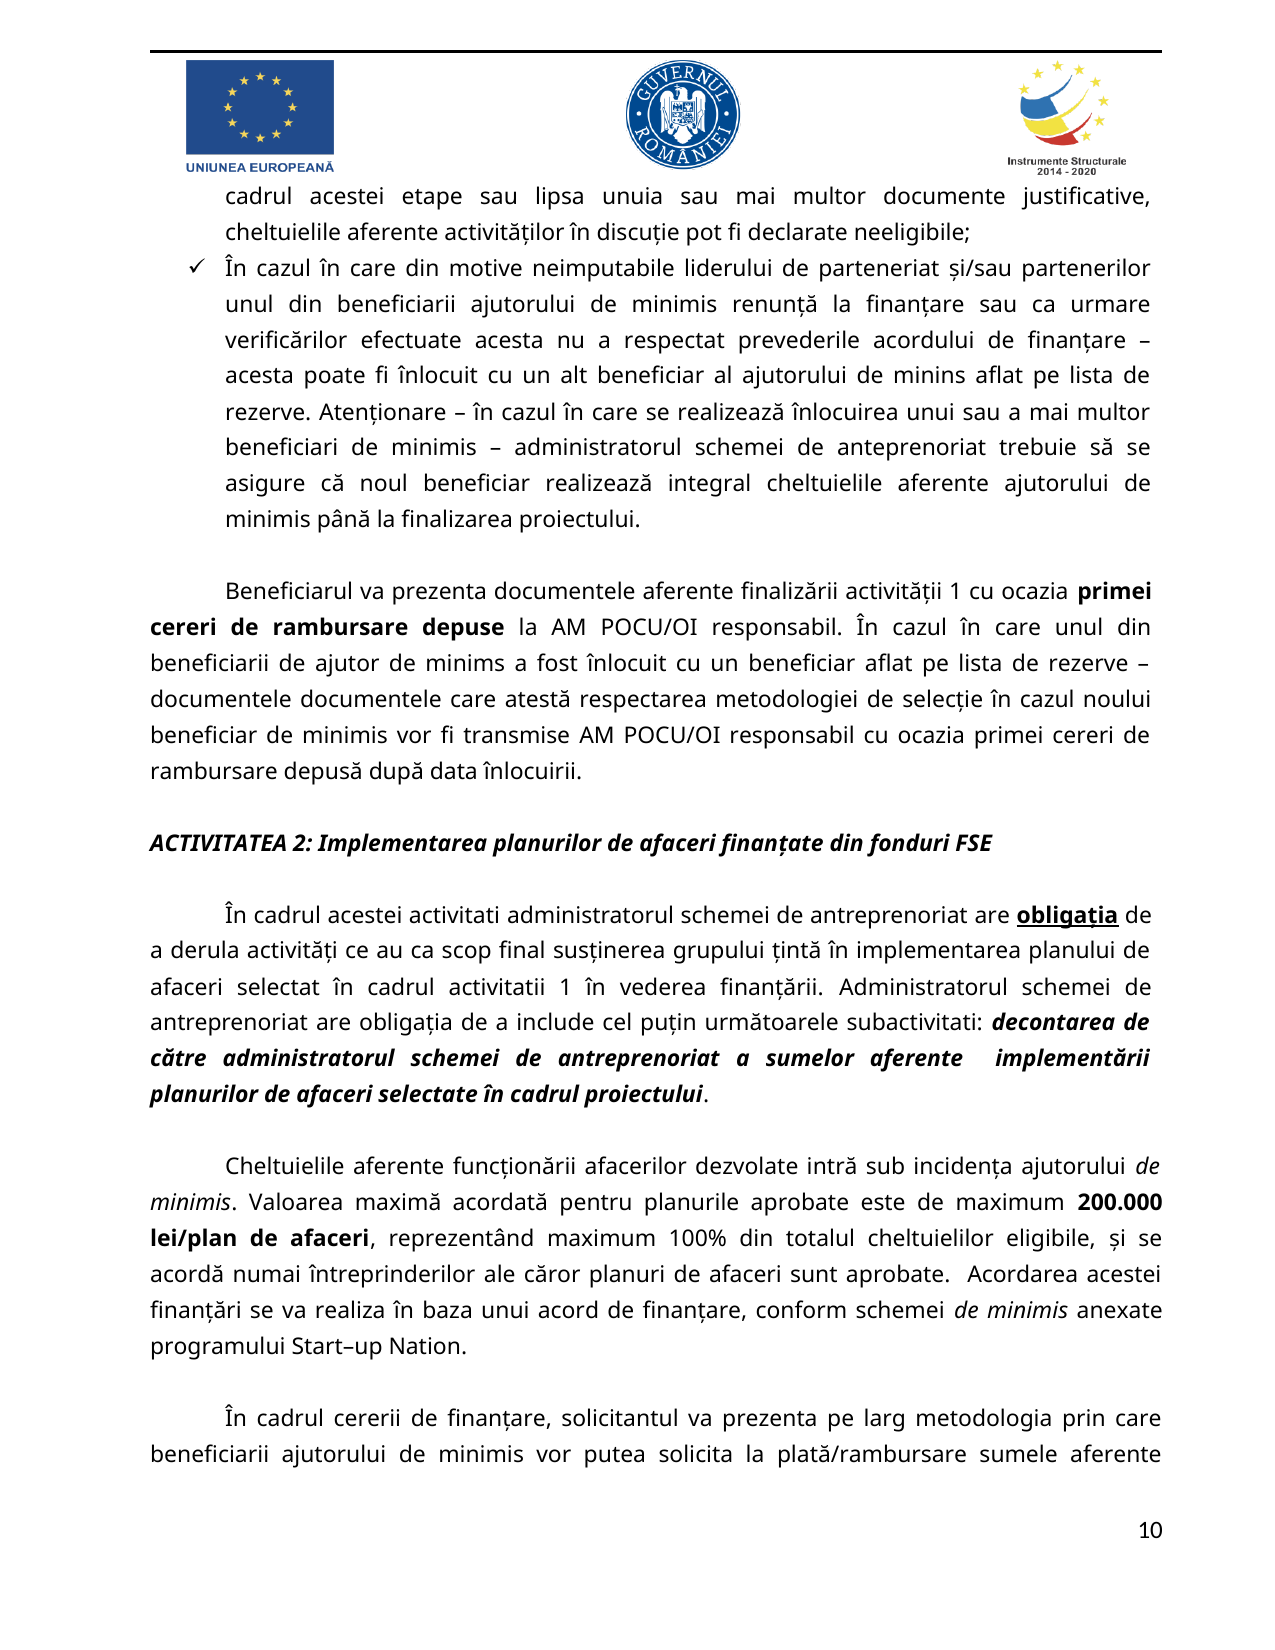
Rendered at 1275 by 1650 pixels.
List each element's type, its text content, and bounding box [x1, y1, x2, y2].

picture [1008, 60, 1126, 150]
picture [624, 58, 741, 150]
text În cadrul acestei activitati administratorul schemei de antreprenoriat are obligația de a derula activități ce au ca scop final susținerea grupului țintă în implementarea planului de afaceri selectat în cadrul activitatii 1 în vederea finanțării. Administratorul schemei de antreprenoriat are obligația de a include cel puțin următoarele subactivitati: decontarea de către administratorul schemei de antreprenoriat a sumelor aferente implementării planurilor de afaceri selectate în cadrul proiectului. [150, 898, 1152, 1109]
text ACTIVITATEA 2: Implementarea planurilor de afaceri finanțate din fonduri FSE [150, 827, 1152, 858]
text Beneficiarul va prezenta documentele aferente finalizării activității 1 cu ocazia primei cereri de rambursare depuse la AM POCU/OI responsabil. În cazul în care unul din beneficiarii de ajutor de minims a fost înlocuit cu un beneficiar aflat pe lista de rezerve – documentele documentele care atestă respectarea metodologiei de selecție în cazul noului beneficiar de minimis vor fi transmise AM POCU/OI responsabil cu ocazia primei cereri de rambursare depusă după data înlocuirii. [150, 575, 1152, 786]
text Cheltuielile aferente funcționării afacerilor dezvolate intră sub incidența ajutorului de minimis. Valoarea maximă acordată pentru planurile aprobate este de maximum 200.000 lei/plan de afaceri, reprezentând maximum 100% din totalul cheltuielilor eligibile, și se acordă numai întreprinderilor ale căror planuri de afaceri sunt aprobate. Acordarea acestei finanțări se va realiza în baza unui acord de finanțare, conform schemei de minimis anexate programului Start–up Nation. [150, 1150, 1162, 1361]
picture [186, 60, 334, 172]
list În cazul în care din motive neimputabile liderului de parteneriat și/sau partenerilor unul din beneficiarii ajutorului de minimis renunță la finanțare sau ca urmare verificărilor efectuate acesta nu a respectat prevederile acordului de finanțare – acesta poate fi înlocuit cu un alt beneficiar al ajutorului de minins aflat pe lista de rezerve. Atenționare – în cazul în care se realizează înlocuirea unui sau a mai multor beneficiari de minimis – administratorul schemei de anteprenoriat trebuie să se asigure că noul beneficiar realizează integral cheltuielile aferente ajutorului de minimis până la finalizarea proiectului. [187, 252, 1152, 534]
